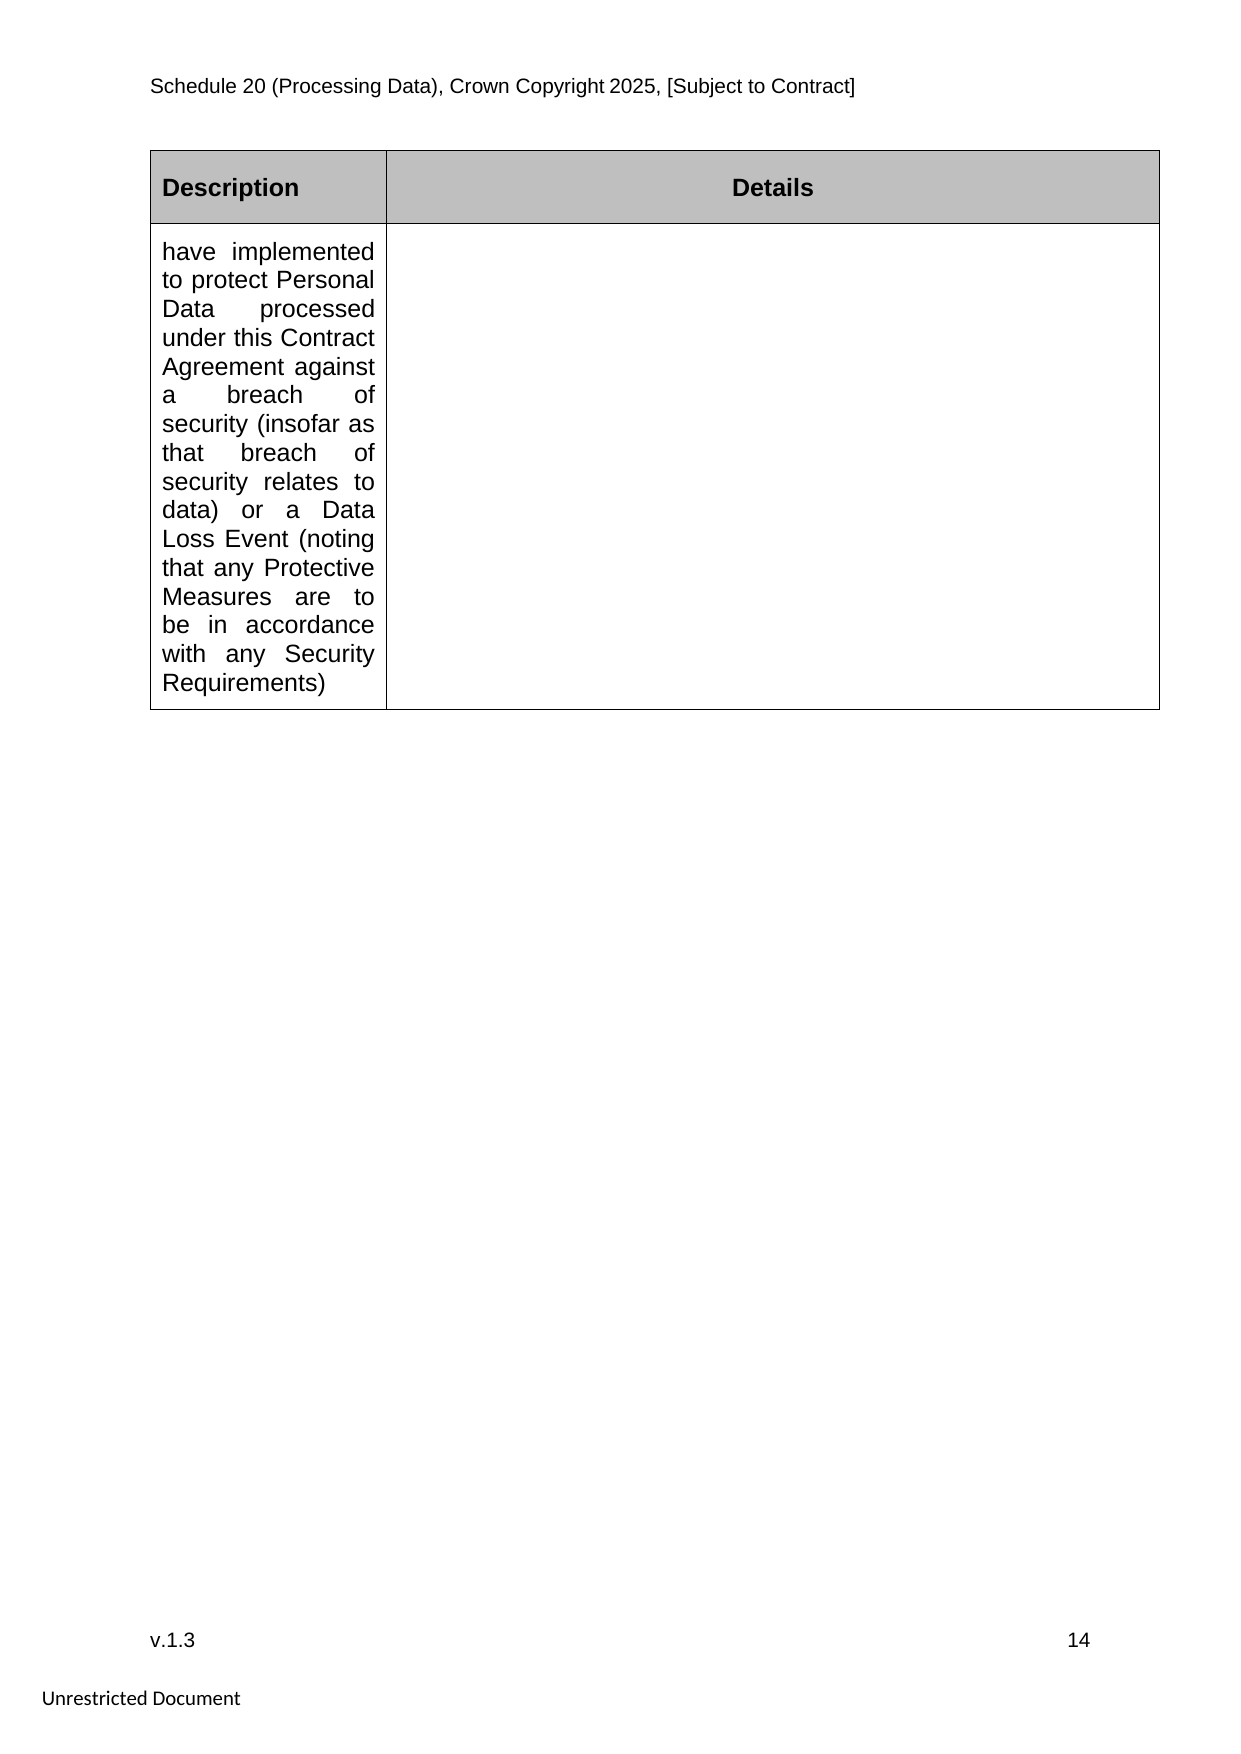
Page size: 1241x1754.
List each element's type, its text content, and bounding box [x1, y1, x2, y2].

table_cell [151, 224, 386, 709]
table_header Details [387, 151, 1159, 223]
table_header Description [151, 151, 386, 223]
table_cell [387, 224, 1159, 709]
